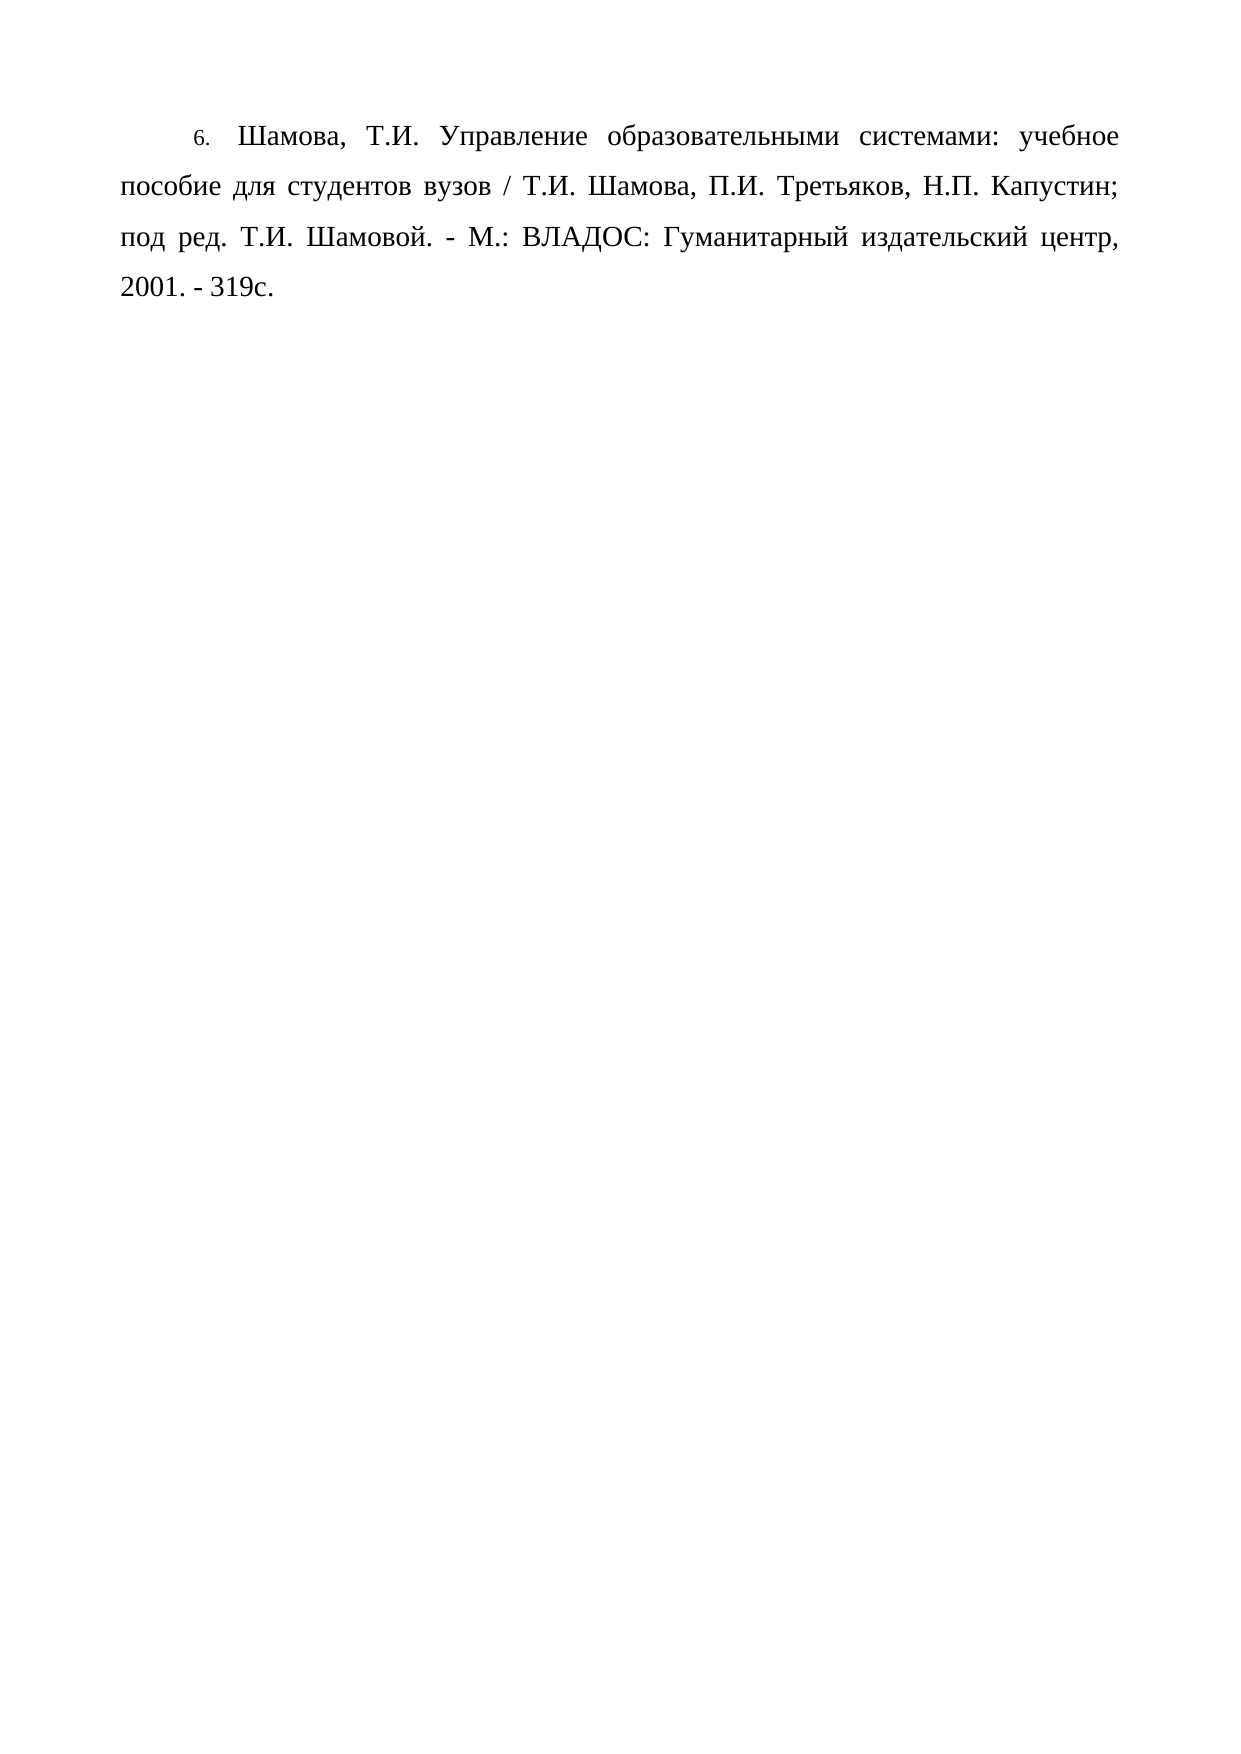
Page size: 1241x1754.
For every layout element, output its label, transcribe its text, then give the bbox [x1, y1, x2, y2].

list Шамова, Т.И. Управление образовательными системами: учебное пособие для студентов вузов / Т.И. Шамова, П.И. Третьяков, Н.П. Капустин; под ред. Т.И. Шамовой. - М.: ВЛАДОС: Гуманитарный издательский центр, 2001. - 319с. [120, 118, 1120, 303]
